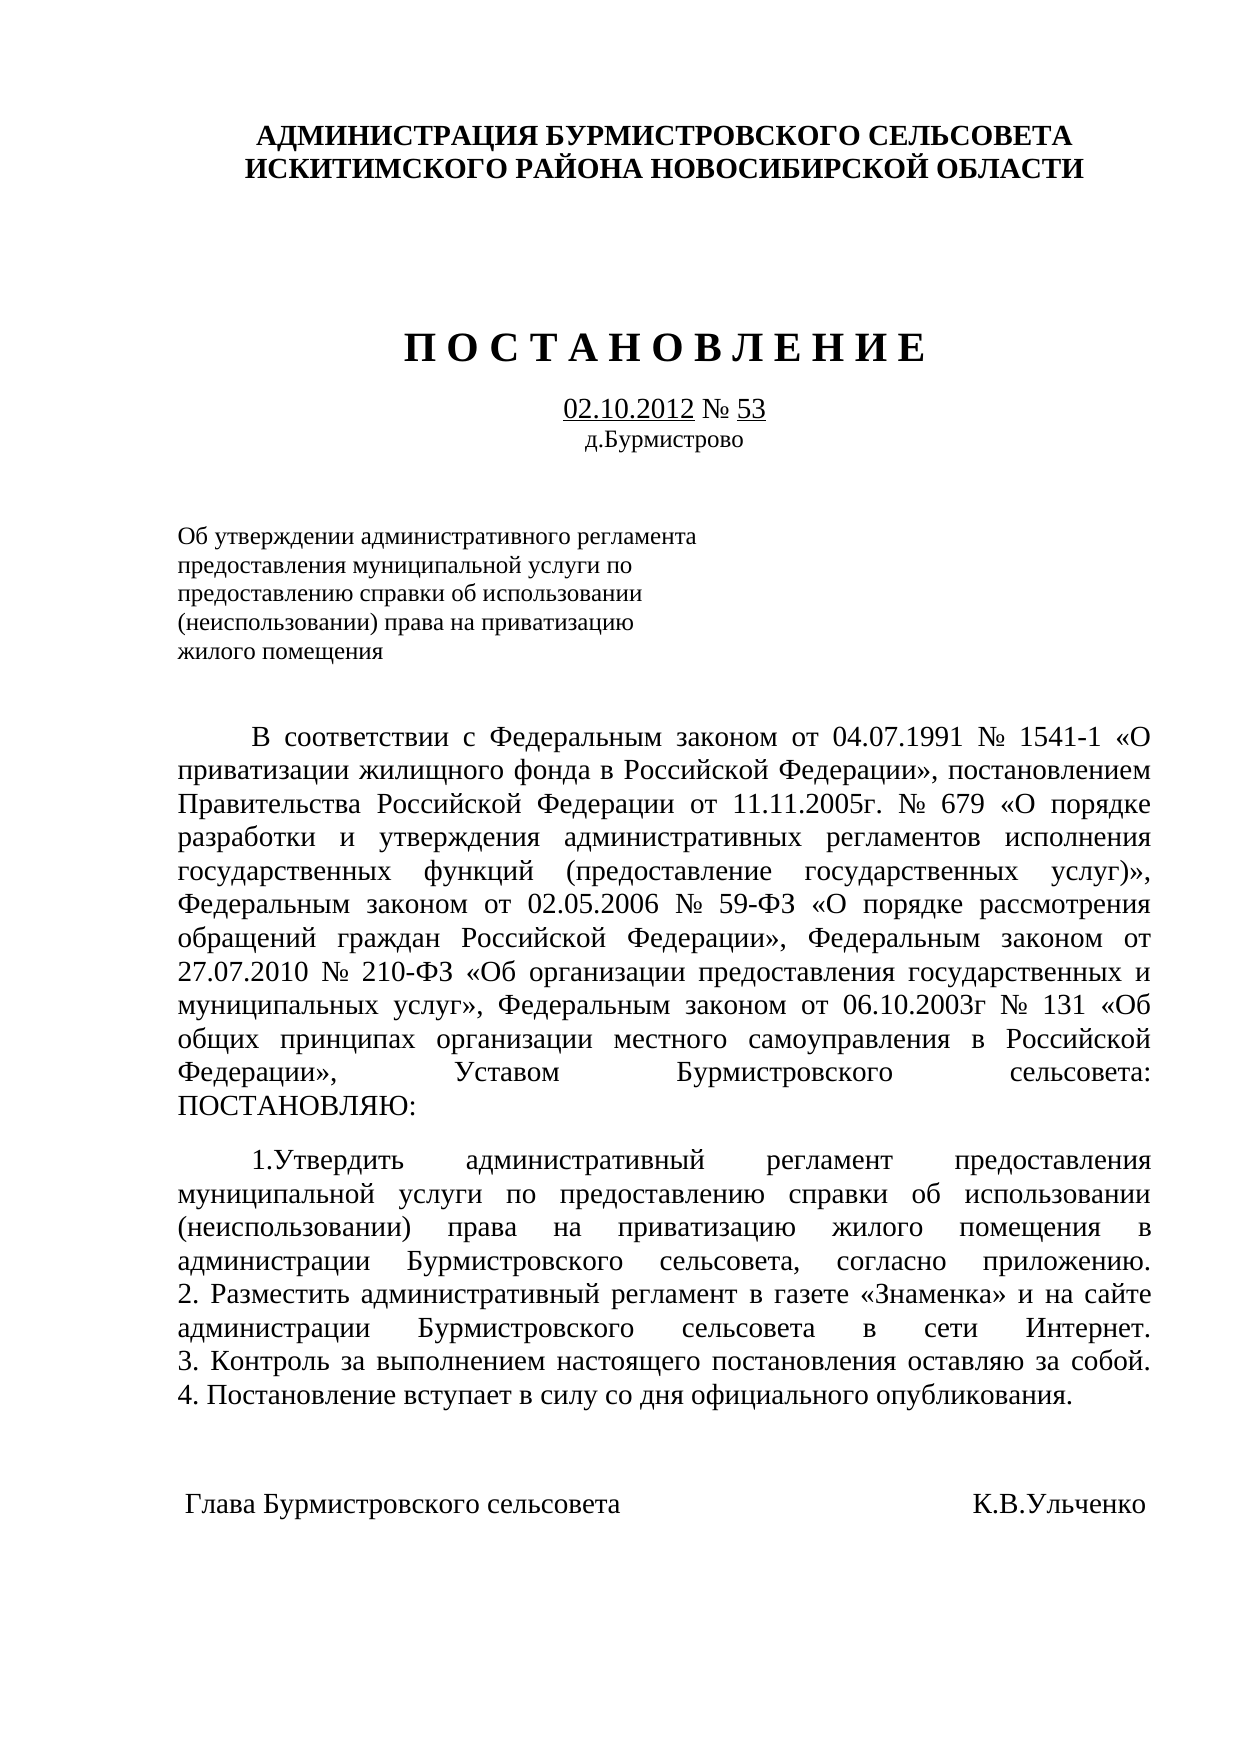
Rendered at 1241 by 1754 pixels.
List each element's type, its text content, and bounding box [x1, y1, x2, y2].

text АДМИНИСТРАЦИЯ БУРМИСТРОВСКОГО СЕЛЬСОВЕТА ИСКИТИМСКОГО РАЙОНА НОВОСИБИРСКОЙ ОБЛАСТИ [177, 118, 1152, 185]
text В соответствии с Федеральным законом от 04.07.1991 № 1541-1 «О приватизации жилищного фонда в Российской Федерации», постановлением Правительства Российской Федерации от 11.11.2005г. № 679 «О порядке разработки и утверждения административных регламентов исполнения государственных функций (предоставление государственных услуг)», Федеральным законом от 02.05.2006 № 59-ФЗ «О порядке рассмотрения обращений граждан Российской Федерации», Федеральным законом от 27.07.2010 № 210-ФЗ «Об организации предоставления государственных и муниципальных услуг», Федеральным законом от 06.10.2003г № 131 «Об общих принципах организации местного самоуправления в Российской Федерации», Уставом Бурмистровского сельсовета: ПОСТАНОВЛЯЮ: [177, 719, 1152, 1121]
text Об утверждении административного регламента предоставления муниципальной услуги по предоставлению справки об использовании (неиспользовании) права на приватизацию жилого помещения [177, 521, 1152, 665]
text 1.Утвердить административный регламент предоставления муниципальной услуги по предоставлению справки об использовании (неиспользовании) права на приватизацию жилого помещения в администрации Бурмистровского сельсовета, согласно приложению. 2. Разместить административный регламент в газете «Знаменка» и на сайте администрации Бурмистровского сельсовета в сети Интернет. 3. Контроль за выполнением настоящего постановления оставляю за собой. 4. Постановление вступает в силу со дня официального опубликования. [177, 1142, 1152, 1411]
text Глава Бурмистровского сельсовета К.В.Ульченко [177, 1486, 1152, 1519]
text 02.10.2012 № 53 д.Бурмистрово [177, 391, 1152, 453]
text П О С Т А Н О В Л Е Н И Е [177, 322, 1152, 370]
